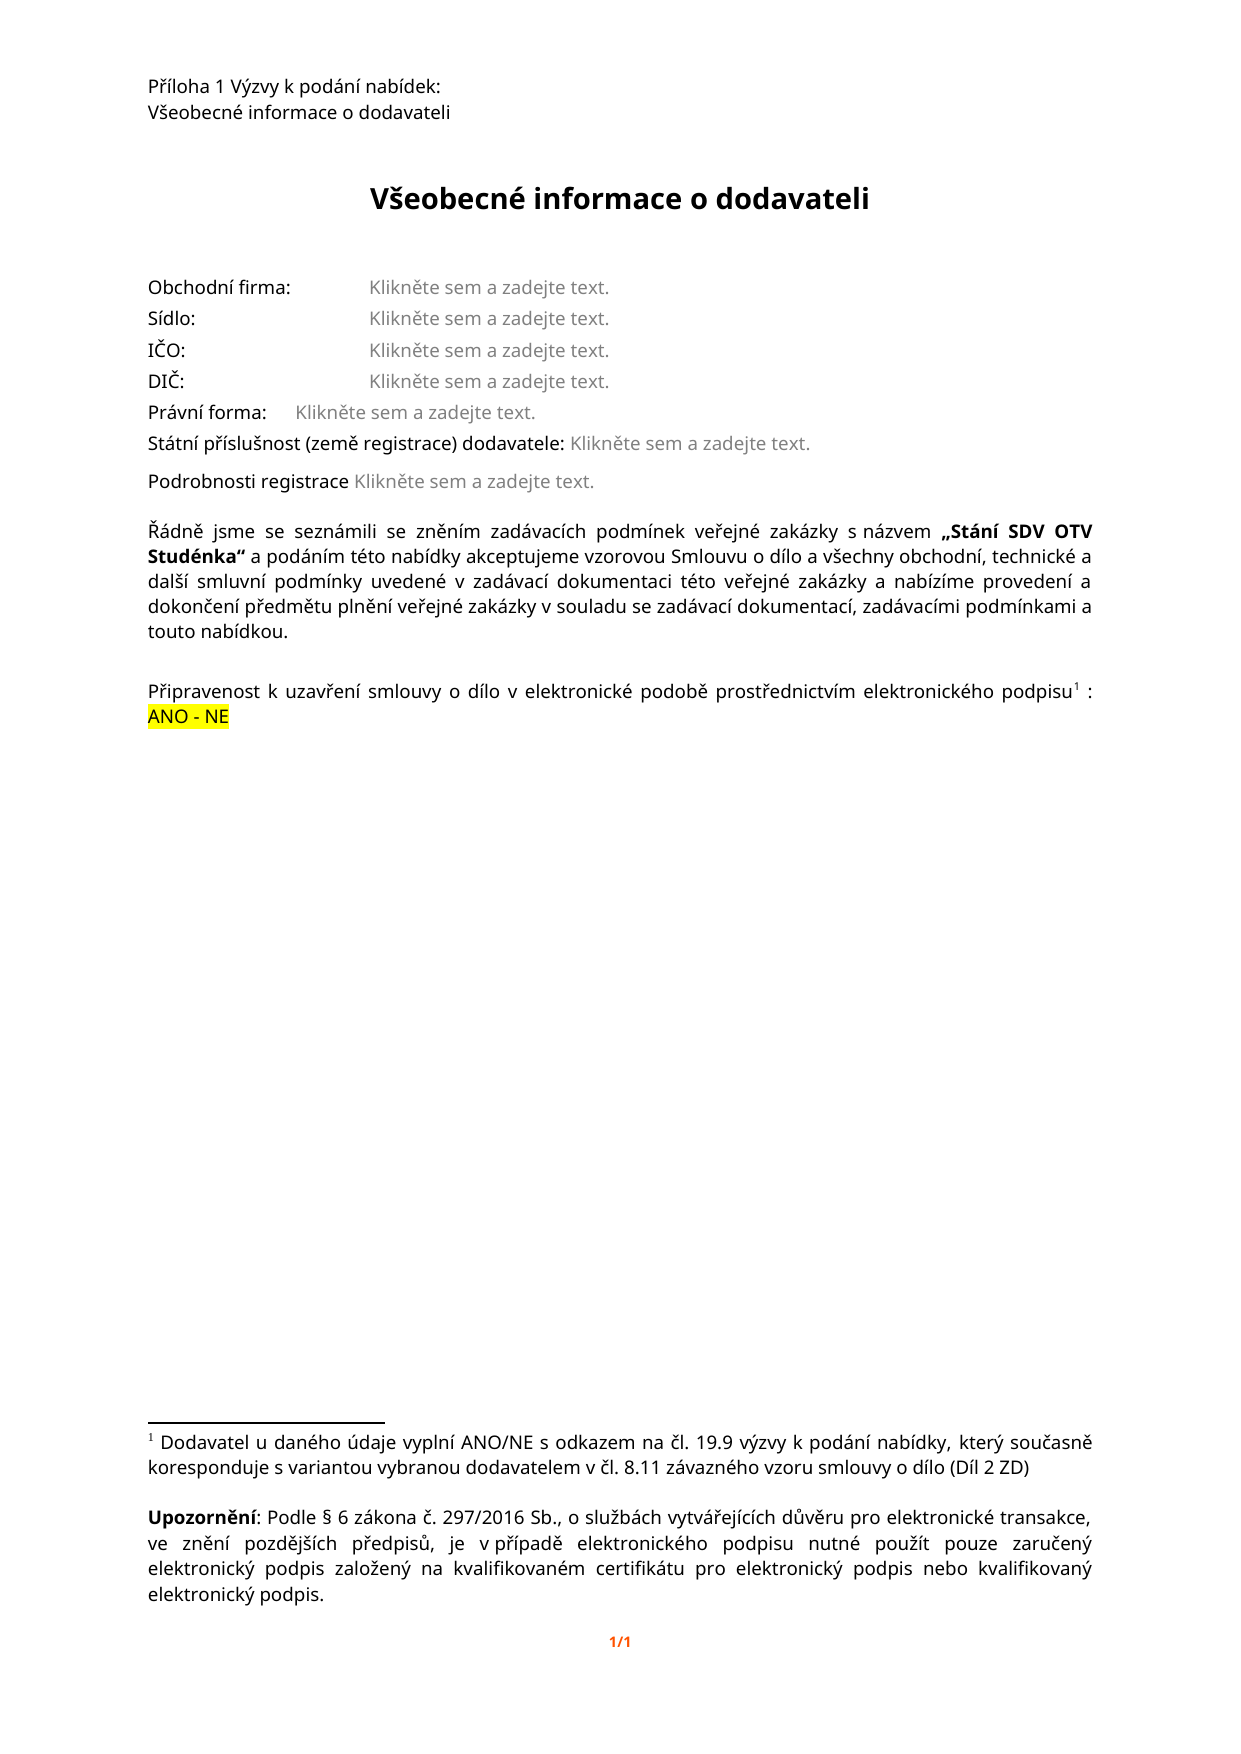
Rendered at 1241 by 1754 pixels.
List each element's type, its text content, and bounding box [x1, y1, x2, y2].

text Řádně jsme se seznámili se zněním zadávacích podmínek veřejné zakázky s názvem „Stání SDV OTV Studénka“ a podáním této nabídky akceptujeme vzorovou Smlouvu o dílo a všechny obchodní, technické a další smluvní podmínky uvedené v zadávací dokumentaci této veřejné zakázky a nabízíme provedení a dokončení předmětu plnění veřejné zakázky v souladu se zadávací dokumentací, zadávacími podmínkami a touto nabídkou. [148, 518, 1093, 643]
text Státní příslušnost (země registrace) dodavatele: [148, 431, 1093, 456]
text IČO: [148, 337, 1093, 362]
text Sídlo: [148, 306, 1093, 331]
text Obchodní firma: [148, 274, 1093, 299]
text Právní forma: [148, 399, 1093, 424]
text DIČ: [148, 368, 1093, 393]
title Všeobecné informace o dodavateli [148, 178, 1093, 218]
text Podrobnosti registrace [148, 468, 1093, 493]
text Připravenost k uzavření smlouvy o dílo v elektronické podobě prostřednictvím elektronického podpisu1 : [148, 678, 1093, 729]
